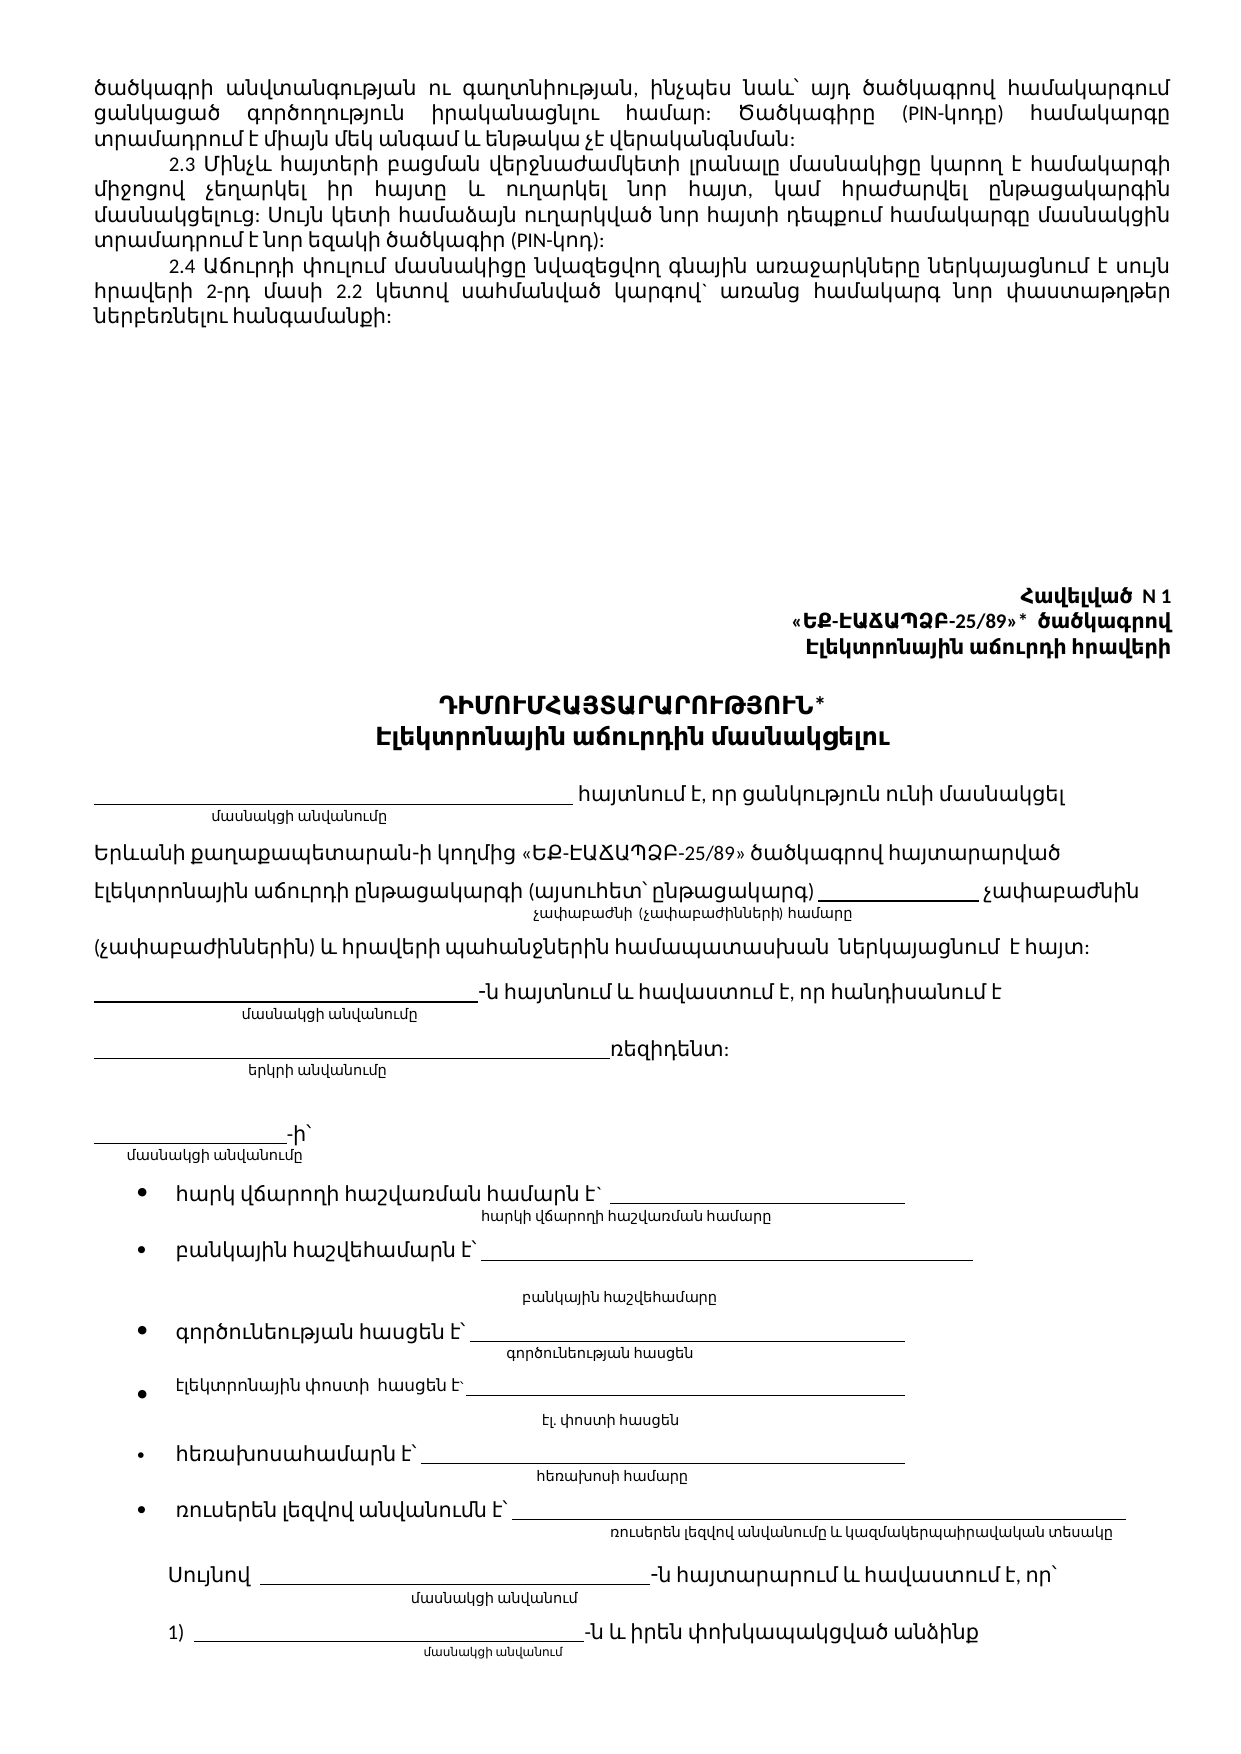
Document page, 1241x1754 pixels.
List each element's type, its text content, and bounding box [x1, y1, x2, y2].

list գործունեության հասցեն է՝ [138, 1319, 1171, 1345]
text Հավելված N 1 [94, 583, 1171, 609]
text էլ. փոստի հասցեն [94, 1411, 1171, 1441]
text Սույնով -ն հայտարարում և հավաստում է, որ՝ [94, 1558, 1171, 1589]
text -ի՝ [94, 1121, 1171, 1146]
text հարկի վճարողի հաշվառման համարը [94, 1207, 1171, 1238]
subtitle Էլեկտրոնային աճուրդին մասնակցելու [94, 721, 1171, 751]
text 2.4 Աճուրդի փուլում մասնակիցը նվազեցվող գնային առաջարկները ներկայացնում է սույն հրավերի 2-րդ մասի 2.2 կետով սահմանված կարգով` առանց համակարգ նոր փաստաթղթեր ներբեռնելու հանգամանքի: [94, 253, 1171, 329]
text հեռախոսի համարը [462, 1467, 1171, 1497]
text (չափաբաժիններին) և հրավերի պահանջներին համապատասխան ներկայացնում է հայտ: [94, 934, 1171, 960]
text 1) -ն և իրեն փոխկապակցված անձինք [94, 1619, 1171, 1645]
list հեռախոսահամարն է՝ [138, 1441, 1171, 1467]
text մասնակցի անվանումը [94, 1006, 1171, 1036]
text բանկային հաշվեհամարը [94, 1288, 1171, 1319]
text -ն հայտնում և հավաստում է, որ հանդիսանում է [94, 975, 1171, 1006]
text «ԵՔ-ԷԱՃԱՊՁԲ-25/89»* ծածկագրով [94, 609, 1171, 634]
text ռուսերեն լեզվով անվանումը և կազմակերպաիրավական տեսակը [536, 1523, 1171, 1553]
text ռեզիդենտ: [94, 1036, 1171, 1061]
list բանկային հաշվեհամարն է՝ [138, 1238, 1171, 1288]
text մասնակցի անվանում [94, 1645, 1171, 1670]
list հարկ վճարողի հաշվառման համարն է` [138, 1177, 1171, 1207]
text հայտնում է, որ ցանկություն ունի մասնակցել [94, 782, 1171, 807]
text 2.3 Մինչև հայտերի բացման վերջնաժամկետի լրանալը մասնակիցը կարող է համակարգի միջոցով չեղարկել իր հայտը և ուղարկել նոր հայտ, կամ հրաժարվել ընթացակարգին մասնակցելուց: Սույն կետի համաձայն ուղարկված նոր հայտի դեպքում համակարգը մասնակցին տրամադրում է նոր եզակի ծածկագիր (PIN-կոդ): [94, 151, 1171, 253]
text էլեկտրոնային աճուրդի ընթացակարգի (այսուհետ՝ ընթացակարգ) չափաբաժնին [94, 878, 1171, 904]
text չափաբաժնի (չափաբաժինների) համարը [94, 904, 1171, 934]
text գործունեության հասցեն [94, 1345, 1171, 1375]
text մասնակցի անվանումը [94, 807, 1171, 838]
text Էլեկտրոնային աճուրդի հրավերի [94, 634, 1171, 659]
text Երևանի քաղաքապետարան-ի կողմից «ԵՔ-ԷԱՃԱՊՁԲ-25/89» ծածկագրով հայտարարված [94, 838, 1171, 866]
list ռուսերեն լեզվով անվանումն է՝ [138, 1497, 1171, 1523]
text մասնակցի անվանում [94, 1589, 1171, 1619]
text ԴԻՄՈՒՄՀԱՅՏԱՐԱՐՈՒԹՅՈՒՆ* [94, 690, 1171, 721]
list էլեկտրոնային փոստի հասցեն է՝ [138, 1375, 1171, 1411]
text երկրի անվանումը [94, 1061, 1171, 1092]
text մասնակցի անվանումը [94, 1146, 1171, 1177]
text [94, 75, 1171, 151]
